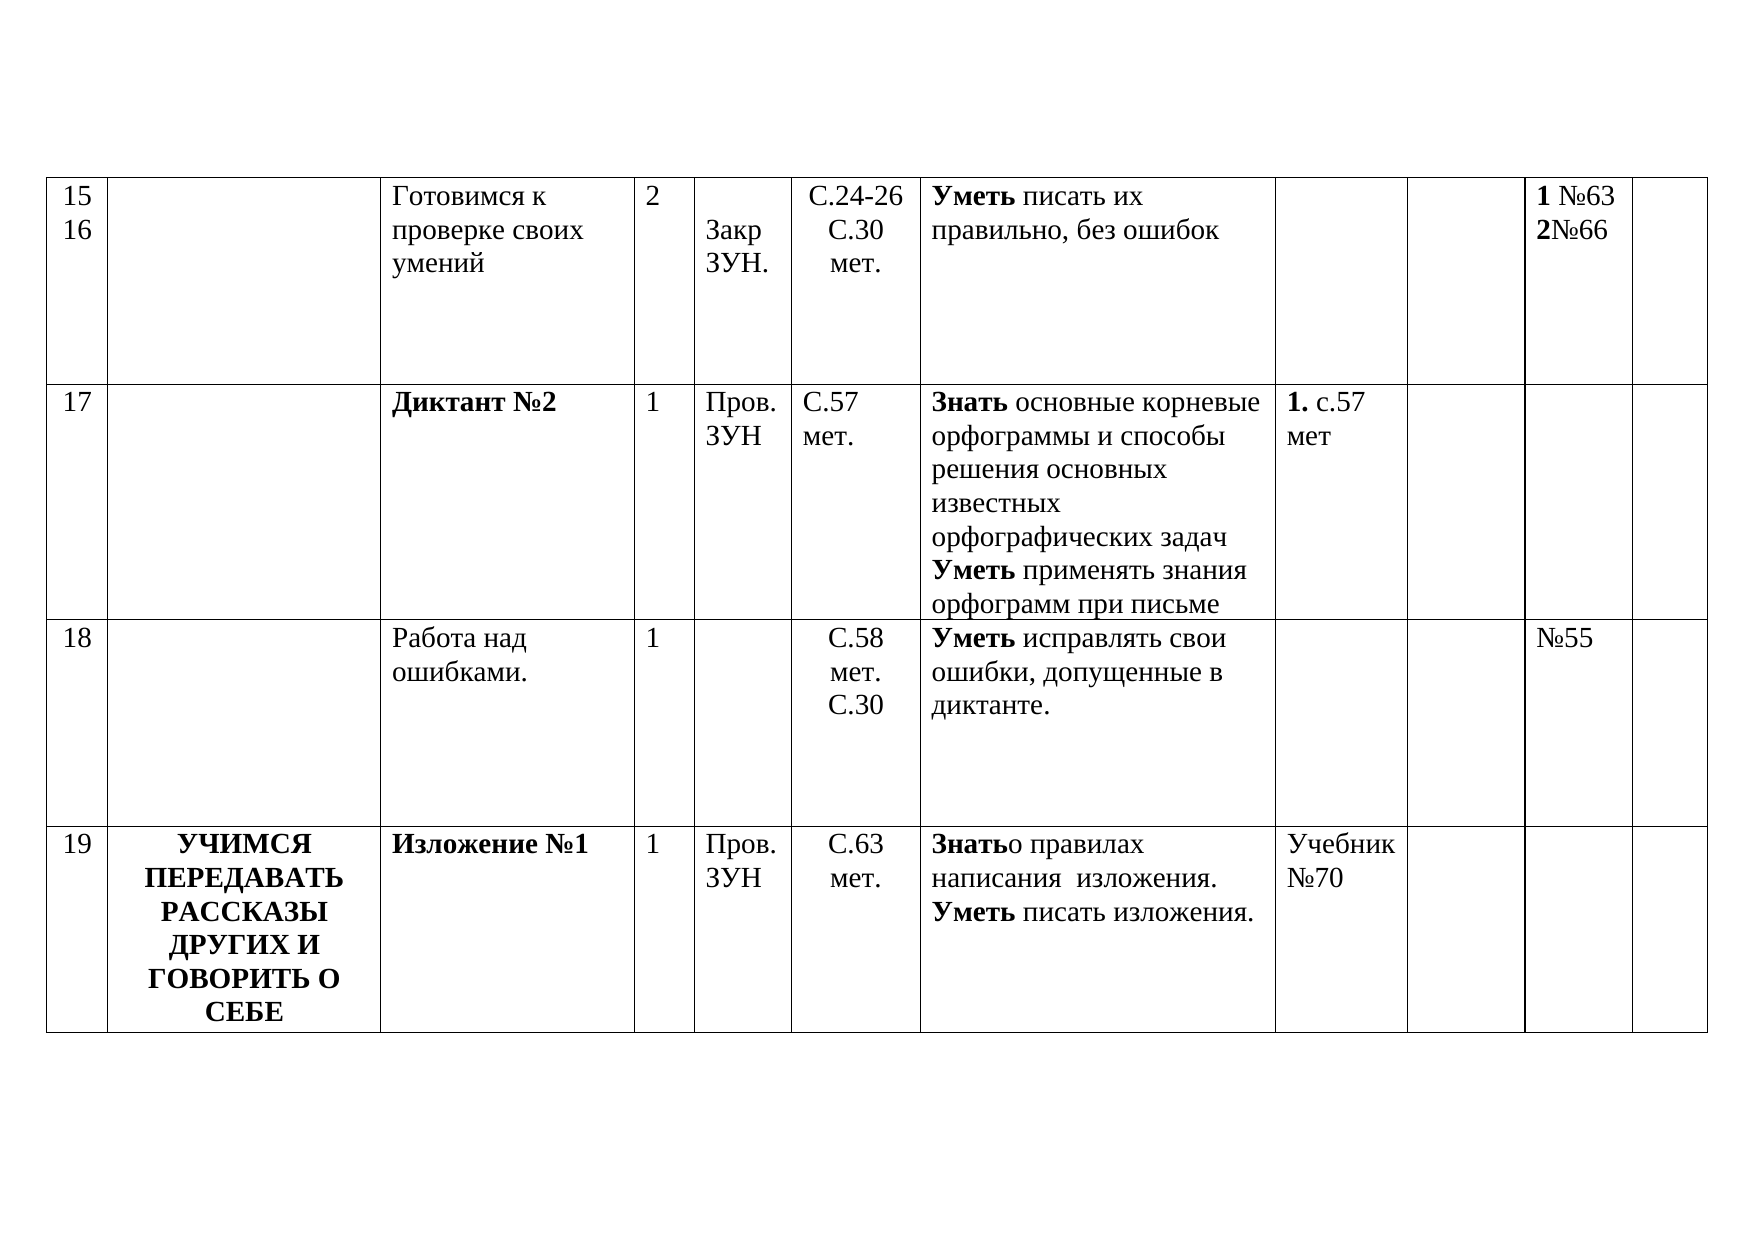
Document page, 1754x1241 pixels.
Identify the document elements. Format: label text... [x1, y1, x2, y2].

table_cell [1633, 620, 1707, 826]
table_cell 1 [635, 385, 694, 619]
table_cell [108, 620, 380, 826]
table_cell Уметь исправлять свои ошибки, допущенные в диктанте. [921, 620, 1275, 826]
table_cell Работа над ошибками. [381, 620, 634, 826]
table_cell [1633, 178, 1707, 383]
table_cell 1 №63 2№66 [1526, 178, 1632, 383]
table_cell №55 [1526, 620, 1632, 826]
table_cell С.24-26 С.30 мет. [792, 178, 920, 383]
table_cell [1633, 827, 1707, 1032]
table_cell Уметь писать их правильно, без ошибок [921, 178, 1275, 383]
table_cell С.58 мет. С.30 [792, 620, 920, 826]
table_cell 17 [47, 385, 107, 619]
table_cell Изложение №1 [381, 827, 634, 1032]
table_cell Знать основные корневые орфограммы и способы решения основных известных орфографических задач Уметь применять знания орфограмм при письме [921, 385, 1275, 619]
table_cell УЧИМСЯ ПЕРЕДАВАТЬ РАССКАЗЫ ДРУГИХ И ГОВОРИТЬ О СЕБЕ [108, 827, 380, 1032]
table_cell [695, 620, 791, 826]
table_cell 15 16 [47, 178, 107, 383]
table_cell 19 [47, 827, 107, 1032]
table_cell [1408, 385, 1524, 619]
table_cell [1408, 827, 1524, 1032]
table_cell [108, 385, 380, 619]
table_cell [108, 178, 380, 383]
table_cell [1408, 620, 1524, 826]
table_cell Готовимся к проверке своих умений [381, 178, 634, 383]
table_cell [1276, 178, 1407, 383]
table_cell 1 [635, 620, 694, 826]
table_cell Диктант №2 [381, 385, 634, 619]
table_cell 18 [47, 620, 107, 826]
table_cell [1526, 385, 1632, 619]
table_cell [1526, 827, 1632, 1032]
table_cell 1. с.57 мет [1276, 385, 1407, 619]
table_cell 1 [635, 827, 694, 1032]
table_cell 2 [635, 178, 694, 383]
table_cell Пров. ЗУН [695, 385, 791, 619]
table_cell С.63 мет. [792, 827, 920, 1032]
table_cell [1633, 385, 1707, 619]
table_cell [1276, 620, 1407, 826]
table_cell Знатьо правилах написания изложения. Уметь писать изложения. [921, 827, 1275, 1032]
table_cell [1408, 178, 1524, 383]
table_cell Учебник №70 [1276, 827, 1407, 1032]
table_cell С.57 мет. [792, 385, 920, 619]
table_cell Закр ЗУН. [695, 178, 791, 383]
table_cell Пров. ЗУН [695, 827, 791, 1032]
